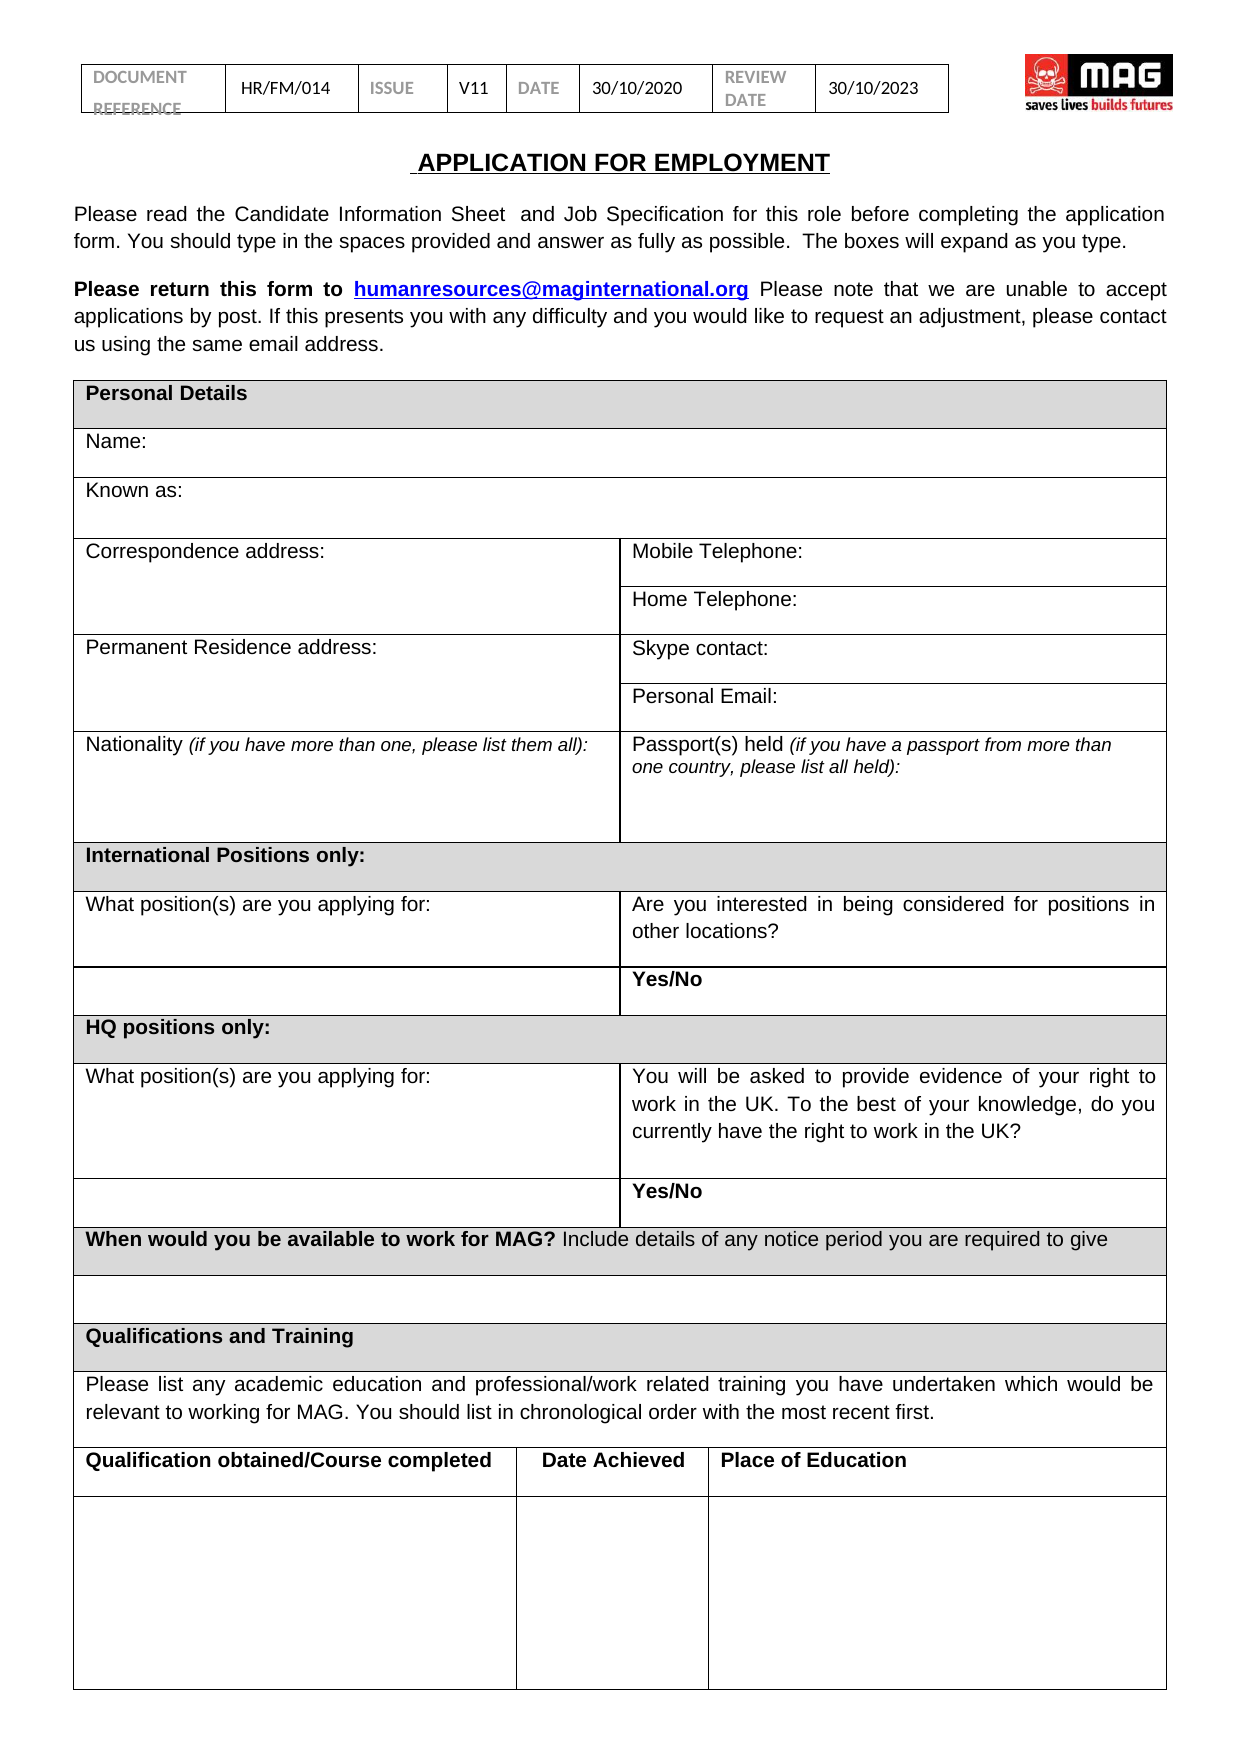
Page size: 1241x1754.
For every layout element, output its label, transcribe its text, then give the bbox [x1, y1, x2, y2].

picture [1025, 54, 1173, 112]
table_cell Date Achieved [517, 1448, 708, 1496]
table_cell Yes/No [621, 968, 1166, 1014]
table_cell Permanent Residence address: [74, 635, 619, 731]
table_cell Personal Email: [621, 684, 1166, 731]
table_cell Place of Education [709, 1448, 1166, 1496]
table_cell Home Telephone: [621, 587, 1166, 634]
table_cell What position(s) are you applying for: [74, 892, 619, 966]
table_cell Mobile Telephone: [621, 539, 1166, 586]
table_header Personal Details [74, 381, 1166, 428]
table_cell [709, 1497, 1166, 1689]
table_cell [74, 1276, 1166, 1323]
table_cell HQ positions only: [74, 1016, 1166, 1063]
table_cell You will be asked to provide evidence of your right to work in the UK. To the best of your knowledge, do you currently have the right to work in the UK? [621, 1064, 1166, 1178]
table_cell Correspondence address: [74, 539, 619, 634]
table_cell [517, 1497, 708, 1689]
table_cell Are you interested in being considered for positions in other locations? [621, 892, 1166, 966]
table_cell Qualifications and Training [74, 1324, 1166, 1371]
table_cell Passport(s) held (if you have a passport from more than one country, please list all held): [621, 732, 1166, 842]
table_cell [74, 968, 619, 1014]
table_cell Nationality (if you have more than one, please list them all): [74, 732, 619, 842]
table_cell When would you be available to work for MAG? Include details of any notice period you are required to give [74, 1228, 1166, 1275]
title APPLICATION FOR EMPLOYMENT [62, 148, 1178, 177]
table_cell [74, 1179, 619, 1227]
table_cell What position(s) are you applying for: [74, 1064, 619, 1178]
table_cell Known as: [74, 478, 1166, 537]
table_cell International Positions only: [74, 843, 1166, 891]
table_cell Please list any academic education and professional/work related training you have undertaken which would be relevant to working for MAG. You should list in chronological order with the most recent first. [74, 1372, 1166, 1447]
table_cell Name: [74, 429, 1166, 477]
text Please read the Candidate Information Sheet and Job Specification for this role before completing the application form. You should type in the spaces provided and answer as fully as possible. The boxes will expand as you type. [73, 202, 1167, 253]
text Please return this form to humanresources@maginternational.org Please note that we are unable to accept applications by post. If this presents you with any difficulty and you would like to request an adjustment, please contact us using the same email address. [73, 277, 1168, 356]
table_cell Qualification obtained/Course completed [74, 1448, 516, 1496]
table_cell Skype contact: [621, 635, 1166, 683]
table_cell [74, 1497, 516, 1689]
table_cell Yes/No [621, 1179, 1166, 1227]
